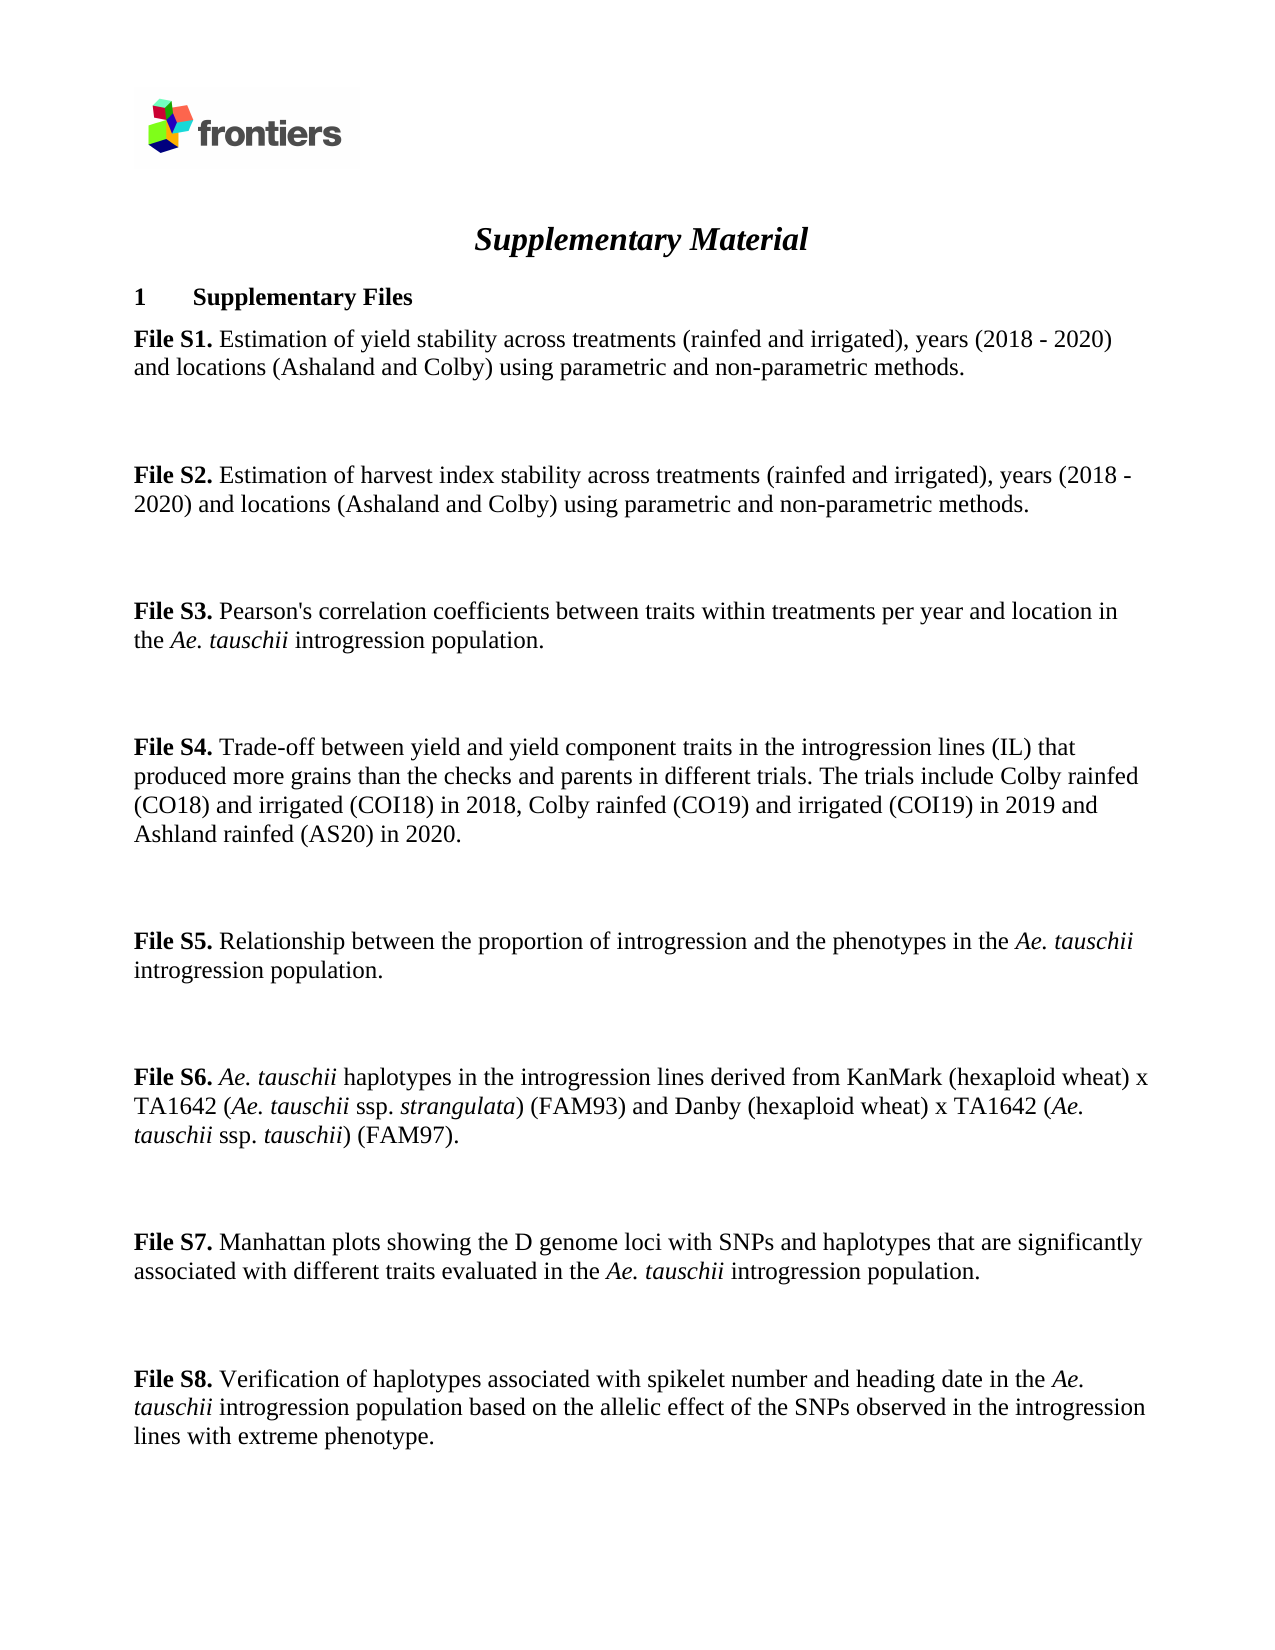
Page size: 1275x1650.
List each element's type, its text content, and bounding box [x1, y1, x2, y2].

text File S1. Estimation of yield stability across treatments (rainfed and irrigated), years (2018 - 2020) and locations (Ashaland and Colby) using parametric and non-parametric methods. [133, 324, 1152, 381]
text Supplementary Material [133, 219, 1152, 257]
text File S4. Trade-off between yield and yield component traits in the introgression lines (IL) that produced more grains than the checks and parents in different trials. The trials include Colby rainfed (CO18) and irrigated (COI18) in 2018, Colby rainfed (CO19) and irrigated (COI19) in 2019 and Ashland rainfed (AS20) in 2020. [133, 732, 1152, 847]
text File S6. Ae. tauschii haplotypes in the introgression lines derived from KanMark (hexaploid wheat) x TA1642 (Ae. tauschii ssp. strangulata) (FAM93) and Danby (hexaploid wheat) x TA1642 (Ae. tauschii ssp. tauschii) (FAM97). [133, 1062, 1152, 1149]
text File S5. Relationship between the proportion of introgression and the phenotypes in the Ae. tauschii introgression population. [133, 926, 1152, 984]
text File S7. Manhattan plots showing the D genome loci with SNPs and haplotypes that are significantly associated with different traits evaluated in the Ae. tauschii introgression population. [133, 1227, 1152, 1285]
subtitle Supplementary Files [133, 282, 1152, 311]
picture [133, 87, 361, 169]
text File S2. Estimation of harvest index stability across treatments (rainfed and irrigated), years (2018 - 2020) and locations (Ashaland and Colby) using parametric and non-parametric methods. [133, 460, 1152, 517]
text File S3. Pearson's correlation coefficients between traits within treatments per year and location in the Ae. tauschii introgression population. [133, 596, 1152, 654]
text File S8. Verification of haplotypes associated with spikelet number and heading date in the Ae. tauschii introgression population based on the allelic effect of the SNPs observed in the introgression lines with extreme phenotype. [133, 1364, 1152, 1450]
